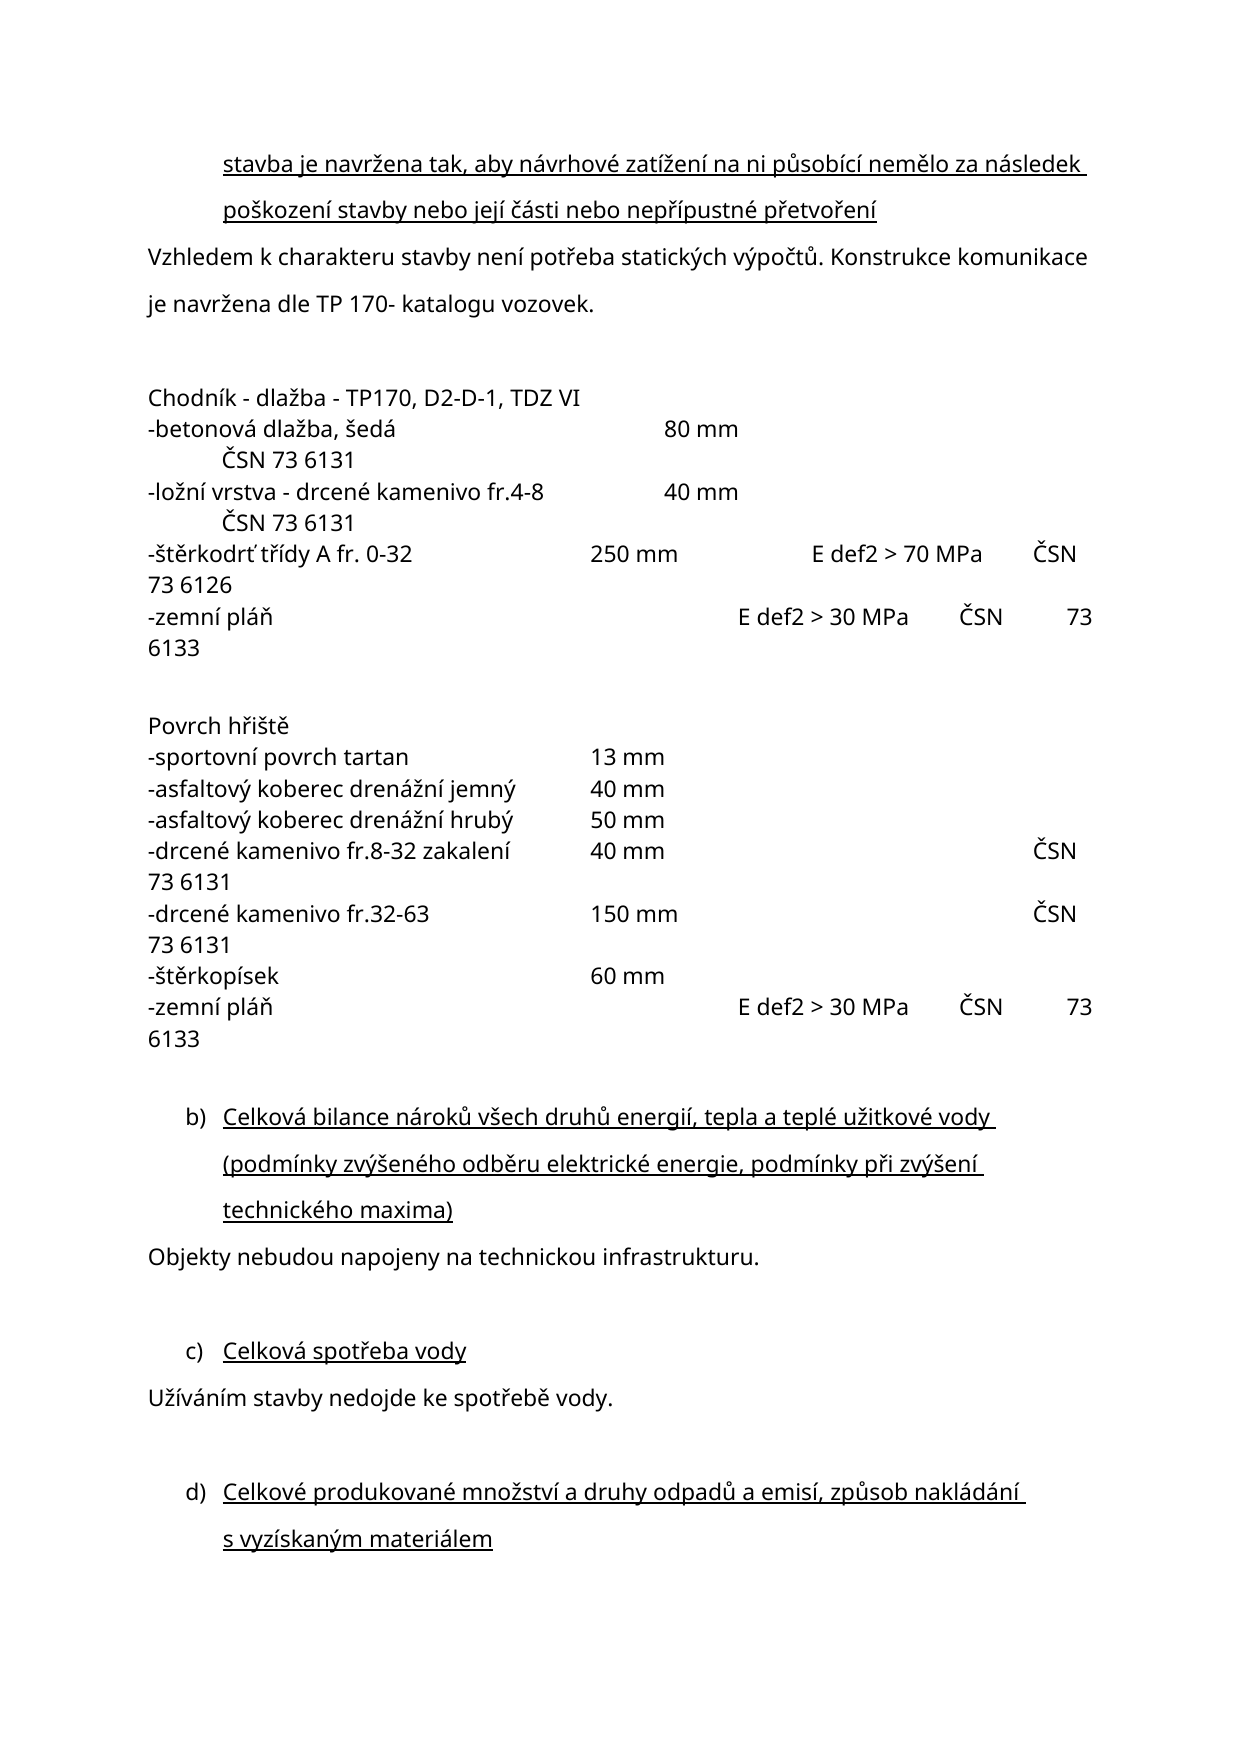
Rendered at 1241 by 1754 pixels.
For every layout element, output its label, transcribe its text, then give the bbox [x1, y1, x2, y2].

list Celková bilance nároků všech druhů energií, tepla a teplé užitkové vody (podmínky zvýšeného odběru elektrické energie, podmínky při zvýšení technického maxima) [185, 1101, 1093, 1226]
text -sportovní povrch tartan 13 mm [148, 741, 1093, 773]
text Vzhledem k charakteru stavby není potřeba statických výpočtů. Konstrukce komunikace je navržena dle TP 170- katalogu vozovek. [148, 241, 1093, 319]
text -asfaltový koberec drenážní hrubý 50 mm [148, 804, 1093, 835]
text -drcené kamenivo fr.32-63 150 mm ČSN 73 6131 [148, 898, 1093, 960]
text -asfaltový koberec drenážní jemný 40 mm [148, 773, 1093, 804]
text Užíváním stavby nedojde ke spotřebě vody. [148, 1382, 1093, 1413]
text Objekty nebudou napojeny na technickou infrastrukturu. [148, 1241, 1093, 1319]
text Povrch hřiště [148, 710, 1093, 741]
text -zemní pláň E def2 > 30 MPa ČSN 73 6133 [148, 991, 1093, 1054]
text -betonová dlažba, šedá 80 mm ČSN 73 6131 [148, 413, 1093, 476]
text -ložní vrstva - drcené kamenivo fr.4-8 40 mm ČSN 73 6131 [148, 476, 1093, 538]
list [185, 148, 1093, 226]
text -štěrkopísek 60 mm [148, 960, 1093, 991]
text Chodník - dlažba - TP170, D2-D-1, TDZ VI [148, 382, 1093, 413]
text -štěrkodrť třídy A fr. 0-32 250 mm E def2 > 70 MPa ČSN 73 6126 [148, 538, 1093, 601]
list Celkové produkované množství a druhy odpadů a emisí, způsob nakládání s vyzískaným materiálem [185, 1476, 1093, 1554]
list Celková spotřeba vody [185, 1335, 1093, 1366]
text -zemní pláň E def2 > 30 MPa ČSN 73 6133 [148, 601, 1093, 663]
text -drcené kamenivo fr.8-32 zakalení 40 mm ČSN 73 6131 [148, 835, 1093, 898]
